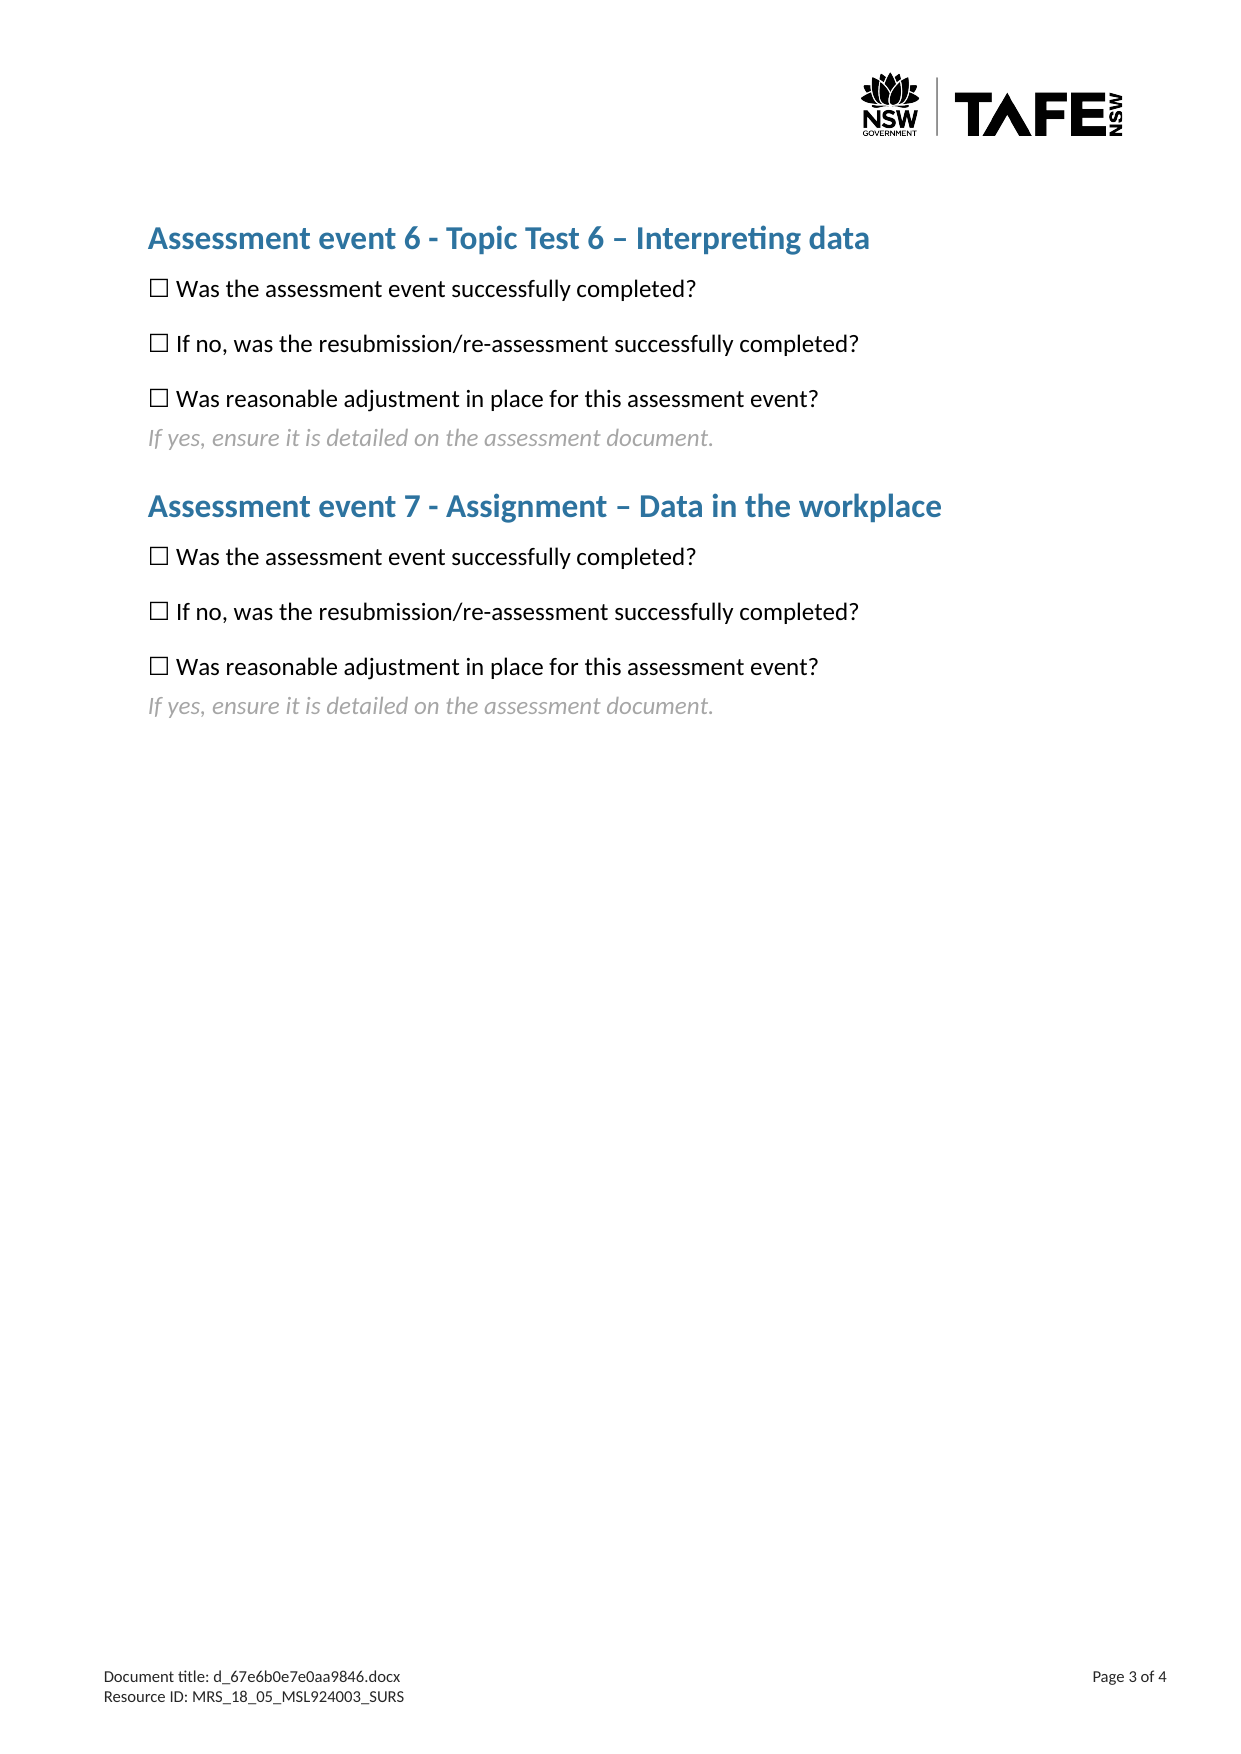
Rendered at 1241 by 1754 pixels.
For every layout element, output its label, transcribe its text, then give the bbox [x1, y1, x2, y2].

text Was the assessment event successfully completed? [148, 538, 1092, 572]
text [148, 325, 1092, 359]
picture [861, 71, 1123, 137]
subtitle Assessment event 6 - Topic Test 6 – Interpreting data [148, 217, 1092, 258]
text Was the assessment event successfully completed? [148, 270, 1092, 304]
text Was reasonable adjustment in place for this assessment event? If yes, ensure it is detailed on the assessment document. [148, 380, 1092, 453]
text If no, was the resubmission/re-assessment successfully completed? [148, 593, 1092, 627]
text Was reasonable adjustment in place for this assessment event? If yes, ensure it is detailed on the assessment document. [148, 648, 1092, 721]
subtitle Assessment event 7 - Assignment – Data in the workplace [148, 485, 1092, 526]
